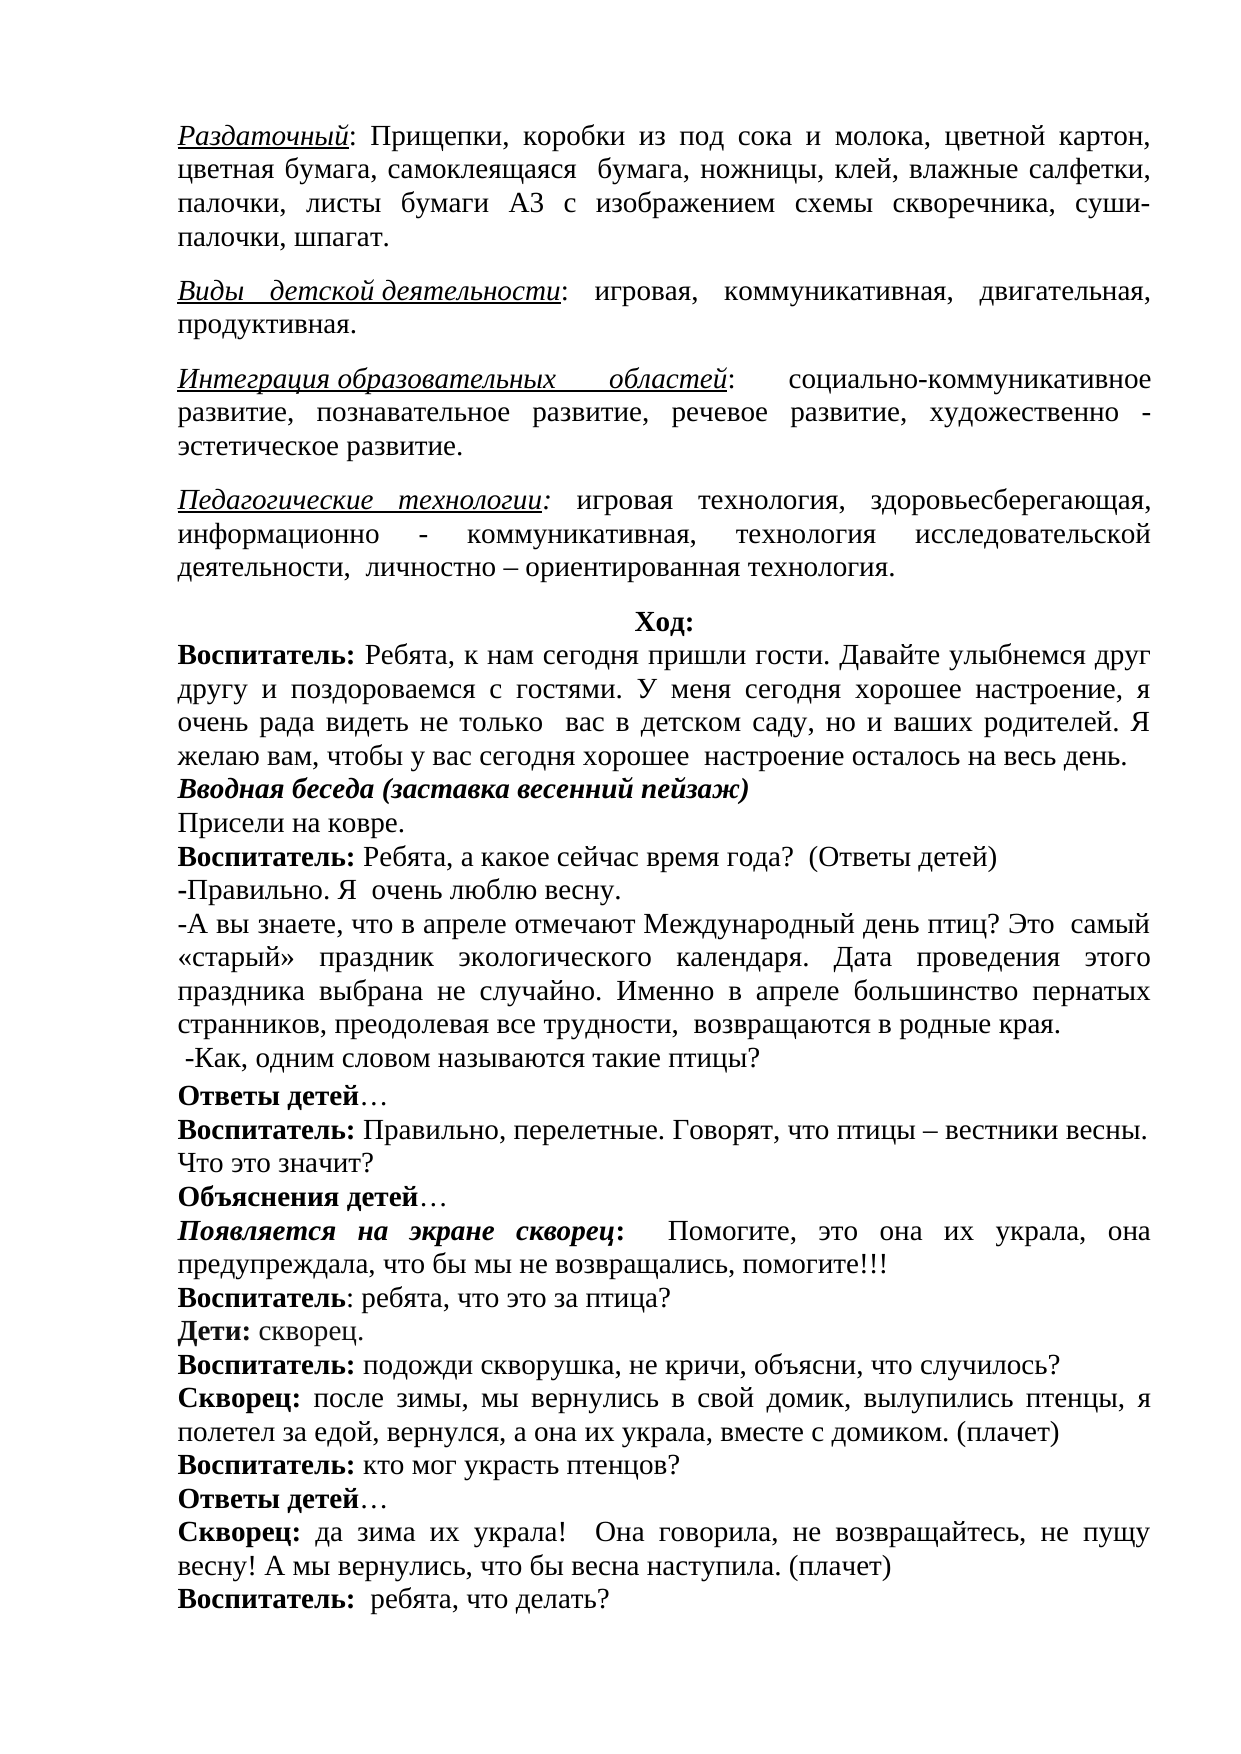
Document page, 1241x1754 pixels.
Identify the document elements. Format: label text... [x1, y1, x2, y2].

text -Как, одним словом называются такие птицы? [177, 1040, 1152, 1073]
text Дети: скворец. [177, 1313, 1152, 1347]
text Что это значит? [177, 1146, 1152, 1179]
text Ответы детей… [177, 1078, 1152, 1112]
text Воспитатель: кто мог украсть птенцов? [177, 1447, 1152, 1481]
text Ход: [177, 604, 1152, 637]
text Скворец: да зима их украла! Она говорила, не возвращайтесь, не пущу весну! А мы вернулись, что бы весна наступила. (плачет) [177, 1514, 1152, 1582]
text Присели на ковре. [177, 805, 1152, 839]
text Появляется на экране скворец: Помогите, это она их украла, она предупреждала, что бы мы не возвращались, помогите!!! [177, 1213, 1152, 1280]
text Педагогические технологии: игровая технология, здоровьесберегающая, информационно - коммуникативная, технология исследовательской деятельности, личностно – ориентированная технология. [177, 482, 1152, 583]
text Воспитатель: Ребята, а какое сейчас время года? (Ответы детей) [177, 839, 1152, 872]
text Раздаточный: Прищепки, коробки из под сока и молока, цветной картон, цветная бумага, самоклеящаяся бумага, ножницы, клей, влажные салфетки, палочки, листы бумаги А3 с изображением схемы скворечника, суши-палочки, шпагат. [177, 118, 1152, 252]
text Интеграция образовательных областей: социально-коммуникативное развитие, познавательное развитие, речевое развитие, художественно - эстетическое развитие. [177, 361, 1152, 462]
text Объяснения детей… [177, 1179, 1152, 1213]
text Воспитатель: Ребята, к нам сегодня пришли гости. Давайте улыбнемся друг другу и поздороваемся с гостями. У меня сегодня хорошее настроение, я очень рада видеть не только вас в детском саду, но и ваших родителей. Я желаю вам, чтобы у вас сегодня хорошее настроение осталось на весь день. [177, 637, 1152, 772]
text Виды детской деятельности: игровая, коммуникативная, двигательная, продуктивная. [177, 273, 1152, 340]
text Воспитатель: ребята, что делать? [177, 1582, 1152, 1615]
text Воспитатель: подожди скворушка, не кричи, объясни, что случилось? [177, 1347, 1152, 1380]
text Воспитатель: Правильно, перелетные. Говорят, что птицы – вестники весны. [177, 1112, 1152, 1146]
text Вводная беседа (заставка весенний пейзаж) [177, 772, 1152, 805]
text Скворец: после зимы, мы вернулись в свой домик, вылупились птенцы, я полетел за едой, вернулся, а она их украла, вместе с домиком. (плачет) [177, 1380, 1152, 1447]
text Ответы детей… [177, 1481, 1152, 1514]
text -А вы знаете, что в апреле отмечают Международный день птиц? Это самый «старый» праздник экологического календаря. Дата проведения этого праздника выбрана не случайно. Именно в апреле большинство пернатых странников, преодолевая все трудности, возвращаются в родные края. [177, 906, 1152, 1040]
text -Правильно. Я очень люблю весну. [177, 872, 1152, 906]
text Воспитатель: ребята, что это за птица? [177, 1280, 1152, 1313]
